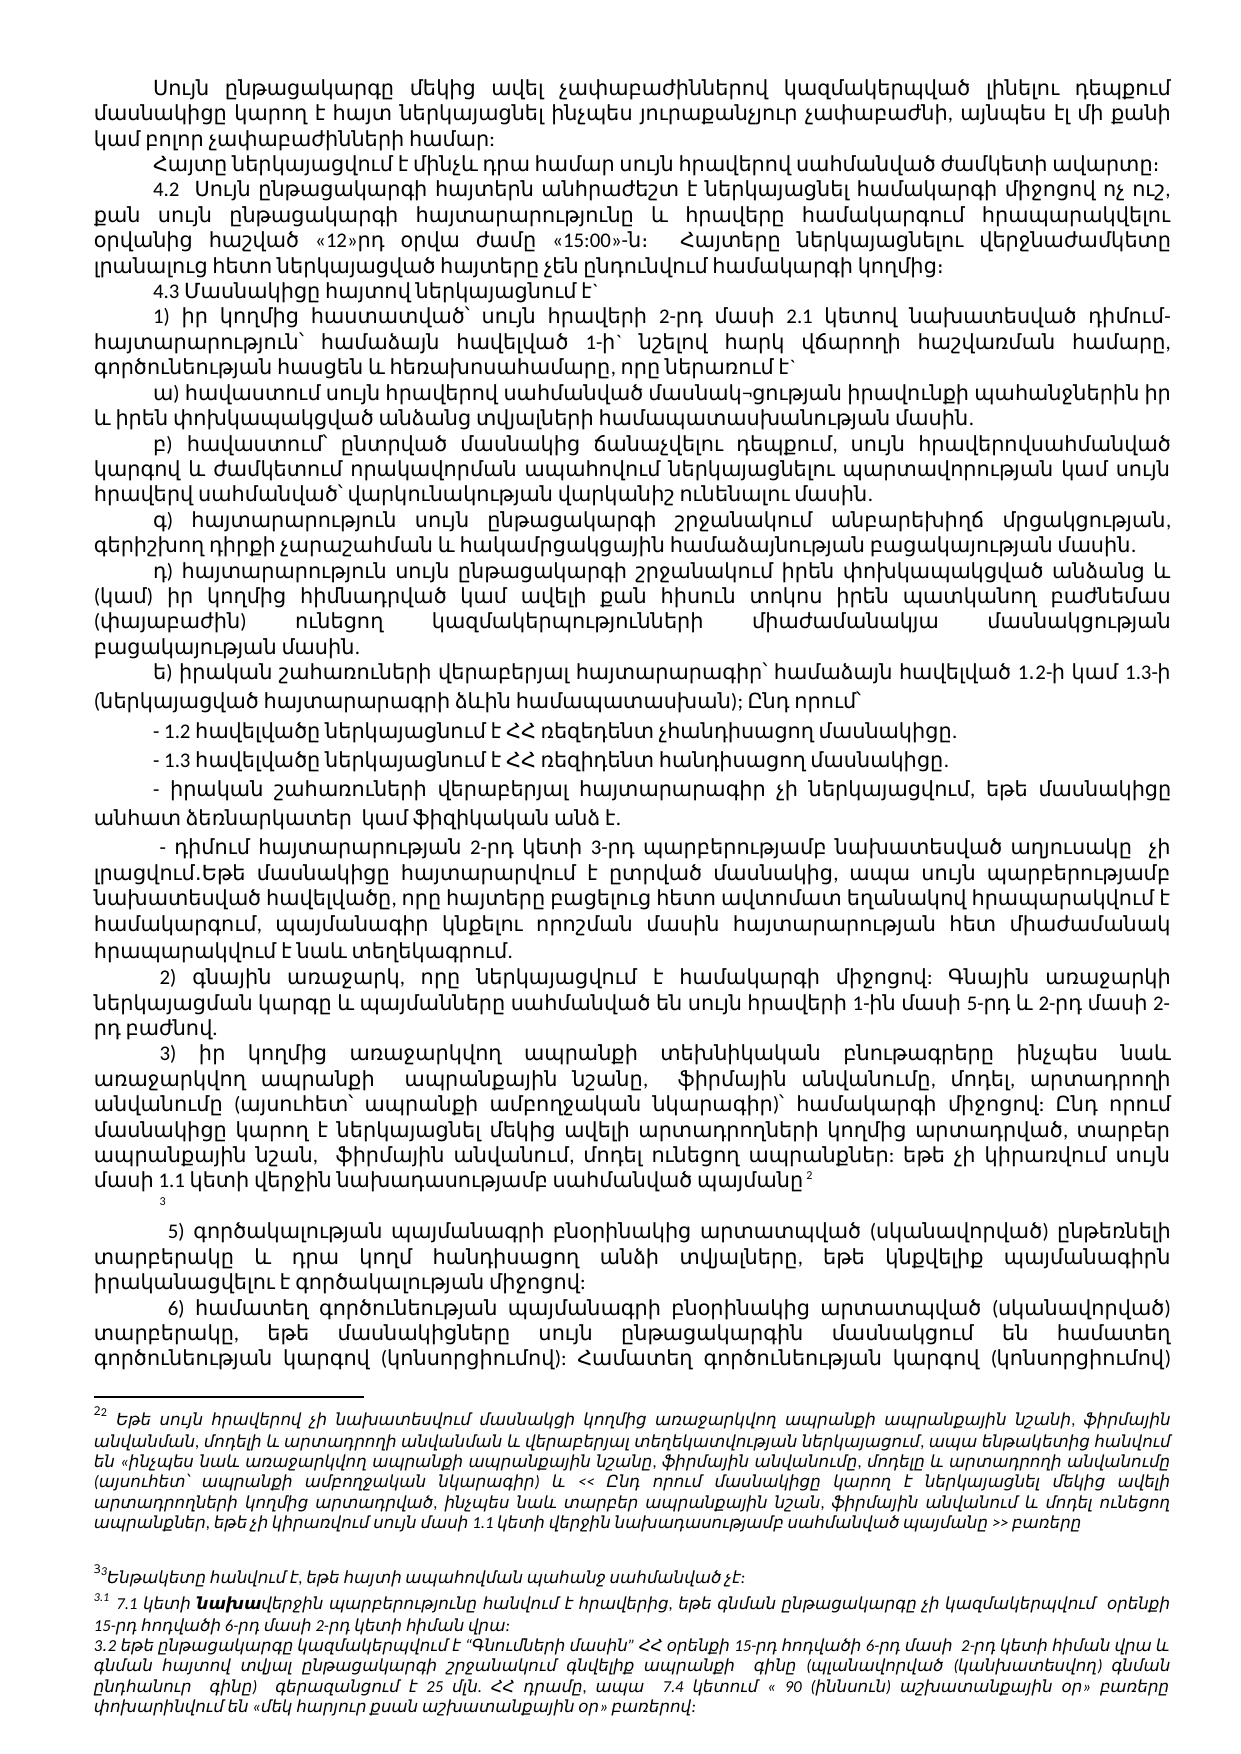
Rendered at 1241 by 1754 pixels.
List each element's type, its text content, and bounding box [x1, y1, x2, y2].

text Հայտը ներկայացվում է մինչև դրա համար սույն հրավերով սահմանված ժամկետի ավարտը։ [94, 151, 1171, 177]
text բ) հավաստում՝ ընտրված մասնակից ճանաչվելու դեպքում, սույն հրավերովսահմանված կարգով և ժամկետում որակավորման ապահովում ներկայացնելու պարտավորության կամ սույն հրավերվ սահմանված՝ վարկունակության վարկանիշ ունենալու մասին. [94, 431, 1171, 507]
text - դիմում հայտարարության 2-րդ կետի 3-րդ պարբերությամբ նախատեսված աղյուսակը չի լրացվում․Եթե մասնակիցը հայտարարվում է ըտրված մասնակից, ապա սույն պարբերությամբ նախատեսված հավելվածը, որը հայտերը բացելուց հետո ավտոմատ եղանակով հրապարակվում է համակարգում, պայմանագիր կնքելու որոշման մասին հայտարարության հետ միաժամանակ հրապարակվում է նաև տեղեկագրում. [94, 834, 1171, 964]
text ա) հավաստում սույն հրավերով սահմանված մասնակ¬ցության իրավունքի պահանջներին իր և իրեն փոխկապակցված անձանց տվյալների համապատասխանության մասին. [94, 380, 1171, 431]
text 4.2 Սույն ընթացակարգի հայտերն անհրաժեշտ է ներկայացնել համակարգի միջոցով ոչ ուշ, քան սույն ընթացակարգի հայտարարությունը և հրավերը համակարգում հրապարակվելու օրվանից հաշված «12»րդ օրվա ժամը «15:00»-ն։ Հայտերը ներկայացնելու վերջնաժամկետը լրանալուց հետո ներկայացված հայտերը չեն ընդունվում համակարգի կողմից։ [94, 177, 1171, 278]
text - 1.2 հավելվածը ներկայացնում է ՀՀ ռեզեդենտ չհանդիսացող մասնակիցը. [94, 718, 1171, 743]
text 4.3 Մասնակիցը հայտով ներկայացնում է` [94, 278, 1171, 304]
text 2) գնային առաջարկ, որը ներկայացվում է համակարգի միջոցով: Գնային առաջարկի ներկայացման կարգը և պայմանները սահմանված են սույն հրավերի 1-ին մասի 5-րդ և 2-րդ մասի 2-րդ բաժնով. [94, 964, 1171, 1041]
text 5) գործակալության պայմանագրի բնօրինակից արտատպված (սկանավորված) ընթեռնելի տարբերակը և դրա կողմ հանդիսացող անձի տվյալները, եթե կնքվելիք պայմանագիրն իրականացվելու է գործակալության միջոցով: [94, 1218, 1171, 1295]
text - 1.3 հավելվածը ներկայացնում է ՀՀ ռեզիդենտ հանդիսացող մասնակիցը. [94, 747, 1171, 772]
text դ) հայտարարություն սույն ընթացակարգի շրջանակում իրեն փոխկապակցված անձանց և (կամ) իր կողմից հիմնադրված կամ ավելի քան հիսուն տոկոս իրեն պատկանող բաժնեմաս (փայաբաժին) ունեցող կազմակերպությունների միաժամանակյա մասնակցության բացակայության մասին. [94, 558, 1171, 659]
text - իրական շահառուների վերաբերյալ հայտարարագիր չի ներկայացվում, եթե մասնակիցը անհատ ձեռնարկատեր կամ ֆիզիկական անձ է. [94, 776, 1171, 831]
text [94, 1295, 1171, 1371]
text գ) հայտարարություն սույն ընթացակարգի շրջանակում անբարեխիղճ մրցակցության, գերիշխող դիրքի չարաշահման և հակամրցակցային համաձայնության բացակայության մասին. [94, 507, 1171, 558]
text 3 [94, 1193, 1171, 1218]
text Սույն ընթացակարգը մեկից ավել չափաբաժիններով կազմակերպված լինելու դեպքում մասնակիցը կարող է հայտ ներկայացնել ինչպես յուրաքանչյուր չափաբաժնի, այնպես էլ մի քանի կամ բոլոր չափաբաժինների համար: [94, 75, 1171, 151]
text ե) իրական շահառուների վերաբերյալ հայտարարագիր՝ համաձայն հավելված 1․2-ի կամ 1.3-ի (ներկայացված հայտարարագրի ձևին համապատասխան); Ընդ որում՝ [94, 659, 1171, 714]
text 1) իր կողմից հաստատված՝ սույն հրավերի 2-րդ մասի 2.1 կետով նախատեսված դիմում-հայտարարություն՝ համաձայն հավելված 1-ի` նշելով հարկ վճարողի հաշվառման համարը, գործունեության հասցեն և հեռախոսահամարը, որը ներառում է` [94, 304, 1171, 380]
text 3) իր կողմից առաջարկվող ապրանքի տեխնիկական բնութագրերը ինչպես նաև առաջարկվող ապրանքի ապրանքային նշանը, ֆիրմային անվանումը, մոդել, արտադրողի անվանումը (այսուհետ՝ ապրանքի ամբողջական նկարագիր)՝ համակարգի միջոցով: Ընդ որում մասնակիցը կարող է ներկայացնել մեկից ավելի արտադրողների կողմից արտադրված, տարբեր ապրանքային նշան, ֆիրմային անվանում, մոդել ունեցող ապրանքներ: եթե չի կիրառվում սույն մասի 1.1 կետի վերջին նախադասությամբ սահմանված պայմանը 2 [94, 1041, 1171, 1193]
